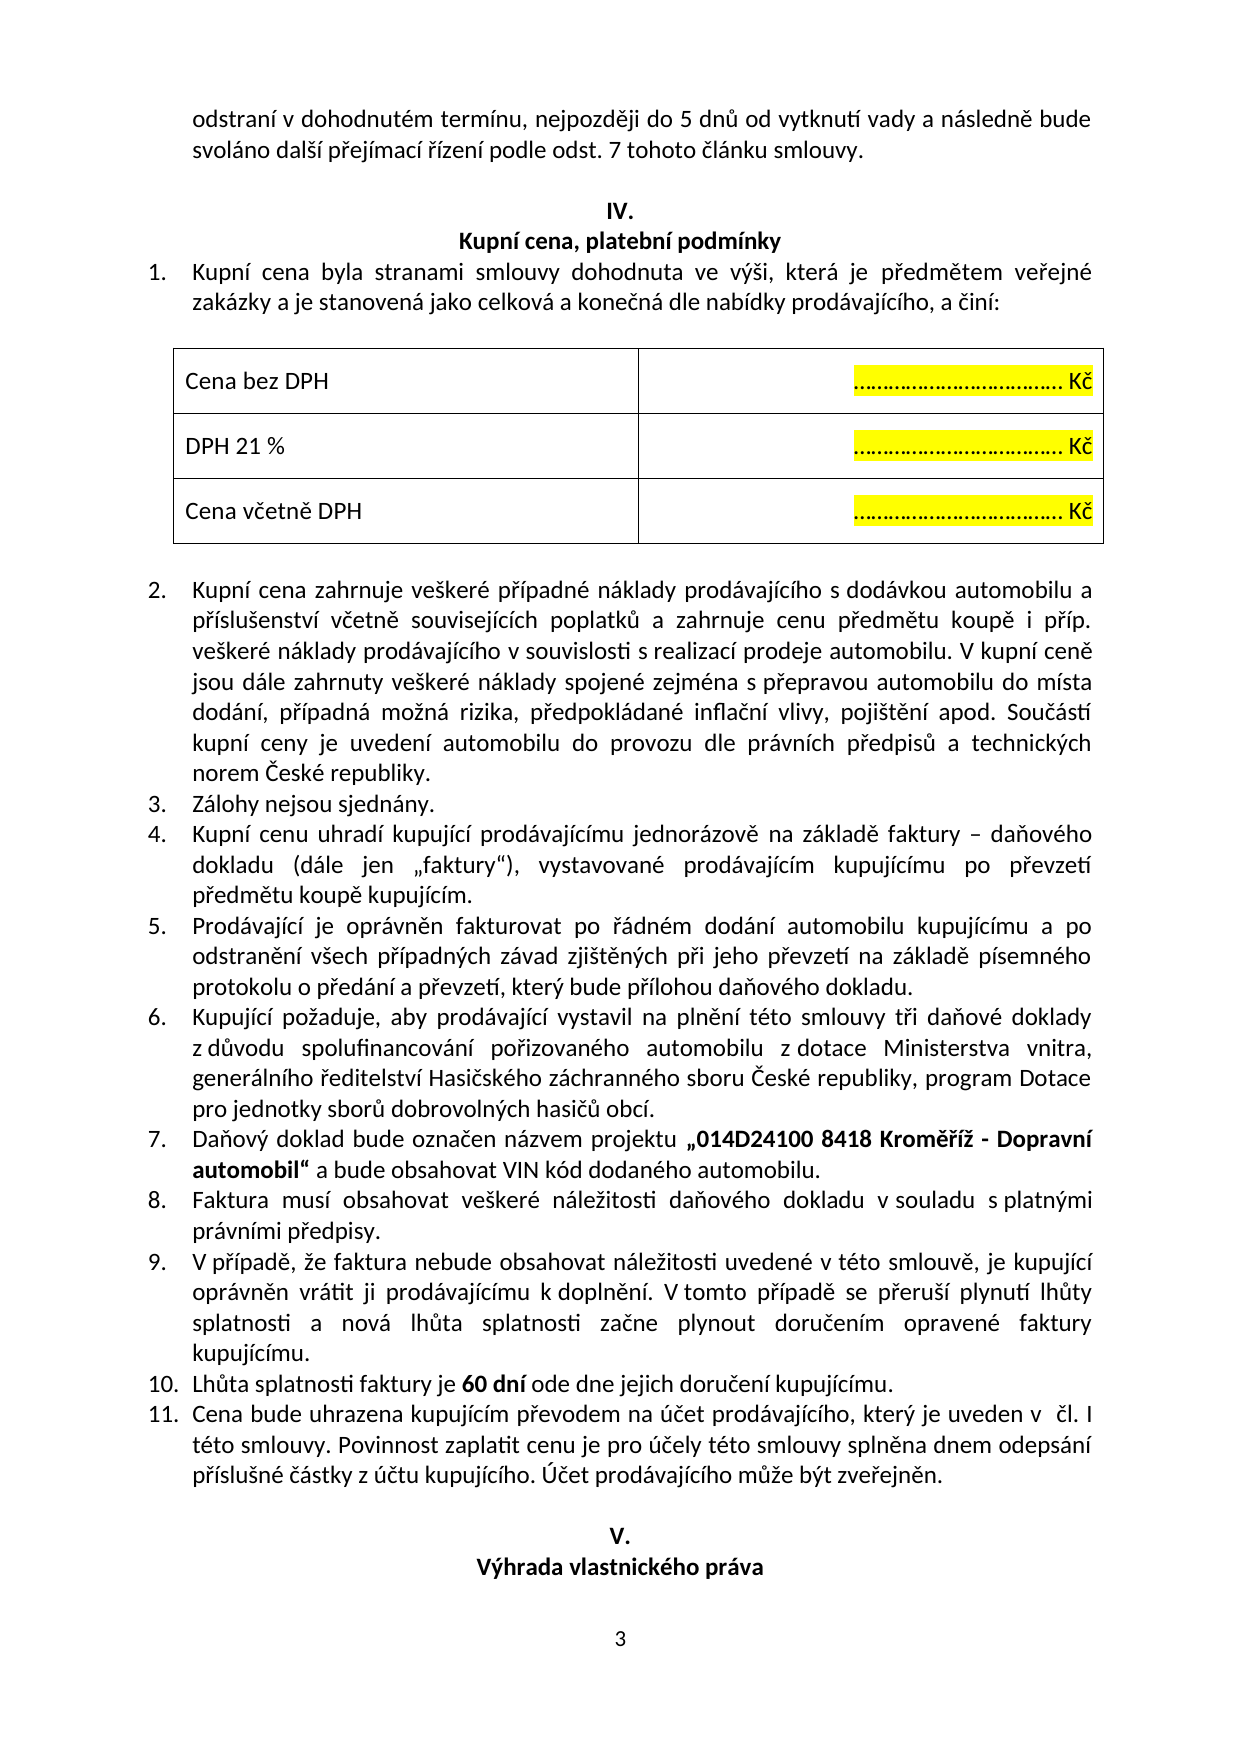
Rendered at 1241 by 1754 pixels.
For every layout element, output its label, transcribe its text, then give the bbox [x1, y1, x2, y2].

table_header Cena bez DPH [174, 349, 638, 413]
list Daňový doklad bude označen názvem projektu „014D24100 8418 Kroměříž - Dopravní automobil“ a bude obsahovat VIN kód dodaného automobilu. [148, 1123, 1093, 1184]
list Kupní cenu uhradí kupující prodávajícímu jednorázově na základě faktury – daňového dokladu (dále jen „faktury“), vystavované prodávajícím kupujícímu po převzetí předmětu koupě kupujícím. [148, 818, 1093, 910]
list Kupní cena byla stranami smlouvy dohodnuta ve výši, která je předmětem veřejné zakázky a je stanovená jako celková a konečná dle nabídky prodávajícího, a činí: [148, 256, 1093, 317]
table_cell DPH 21 % [174, 414, 638, 478]
text Výhrada vlastnického práva [148, 1551, 1093, 1581]
list Lhůta splatnosti faktury je 60 dní ode dne jejich doručení kupujícímu. [148, 1368, 1093, 1398]
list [148, 103, 1093, 164]
list V případě, že faktura nebude obsahovat náležitosti uvedené v této smlouvě, je kupující oprávněn vrátit ji prodávajícímu k doplnění. V tomto případě se přeruší plynutí lhůty splatnosti a nová lhůta splatnosti začne plynout doručením opravené faktury kupujícímu. [148, 1246, 1093, 1368]
text IV. [148, 195, 1093, 226]
list Faktura musí obsahovat veškeré náležitosti daňového dokladu v souladu s platnými právními předpisy. [148, 1184, 1093, 1246]
table_cell ……………………………… Kč [639, 479, 1103, 543]
table_header ……………………………… Kč [639, 349, 1103, 413]
list Kupní cena zahrnuje veškeré případné náklady prodávajícího s dodávkou automobilu a příslušenství včetně souvisejících poplatků a zahrnuje cenu předmětu koupě i příp. veškeré náklady prodávajícího v souvislosti s realizací prodeje automobilu. V kupní ceně jsou dále zahrnuty veškeré náklady spojené zejména s přepravou automobilu do místa dodání, případná možná rizika, předpokládané inflační vlivy, pojištění apod. Součástí kupní ceny je uvedení automobilu do provozu dle právních předpisů a technických norem České republiky. [148, 574, 1093, 788]
text Kupní cena, platební podmínky [148, 226, 1093, 256]
list Zálohy nejsou sjednány. [148, 788, 1093, 818]
list Kupující požaduje, aby prodávající vystavil na plnění této smlouvy tři daňové doklady z důvodu spolufinancování pořizovaného automobilu z dotace Ministerstva vnitra, generálního ředitelství Hasičského záchranného sboru České republiky, program Dotace pro jednotky sborů dobrovolných hasičů obcí. [148, 1001, 1093, 1123]
table_cell ……………………………… Kč [639, 414, 1103, 478]
list Cena bude uhrazena kupujícím převodem na účet prodávajícího, který je uveden v čl. I této smlouvy. Povinnost zaplatit cenu je pro účely této smlouvy splněna dnem odepsání příslušné částky z účtu kupujícího. Účet prodávajícího může být zveřejněn. [148, 1398, 1093, 1490]
text V. [148, 1520, 1093, 1551]
list Prodávající je oprávněn fakturovat po řádném dodání automobilu kupujícímu a po odstranění všech případných závad zjištěných při jeho převzetí na základě písemného protokolu o předání a převzetí, který bude přílohou daňového dokladu. [148, 910, 1093, 1001]
table_cell Cena včetně DPH [174, 479, 638, 543]
